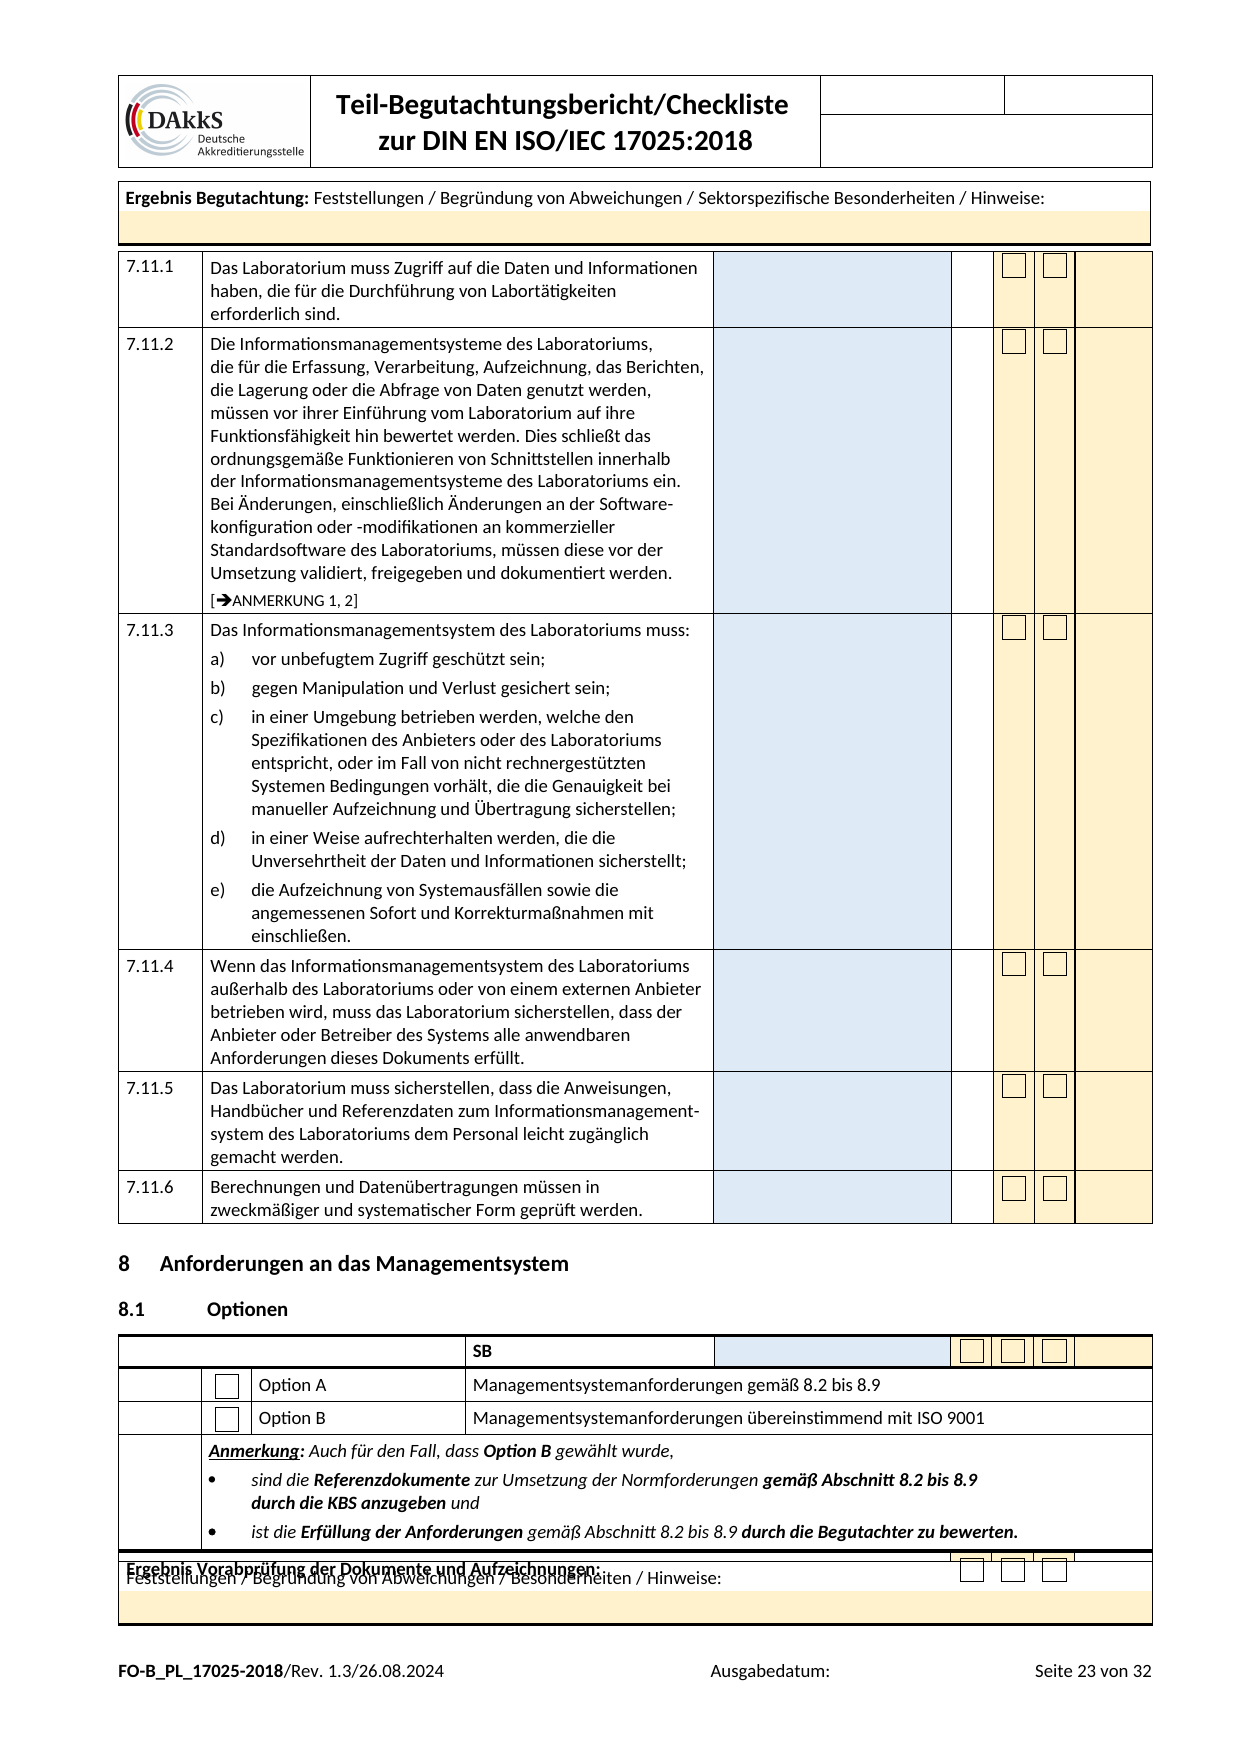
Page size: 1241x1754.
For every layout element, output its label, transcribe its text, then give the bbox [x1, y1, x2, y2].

table_header [715, 1337, 950, 1366]
table_cell Wenn das Informationsmanagementsystem des Laboratoriums außerhalb des Laboratoriums oder von einem externen Anbieter betrieben wird, muss das Laboratorium sicherstellen, dass der Anbieter oder Betreiber des Systems alle anwendbaren Anforderungen dieses Dokuments erfüllt. [203, 950, 713, 1071]
table_cell [994, 328, 1034, 613]
table_cell 7.11.5 [119, 1072, 202, 1170]
table_cell [1076, 1072, 1152, 1170]
table_cell [119, 1369, 201, 1401]
table_cell Anmerkung: Auch für den Fall, dass Option B gewählt wurde, sind die Referenzdokumente zur Umsetzung der Normforderungen gemäß Abschnitt 8.2 bis 8.9 durch die KBS anzugeben und ist die Erfüllung der Anforderungen gemäß Abschnitt 8.2 bis 8.9 durch die Begutachter zu bewerten. [202, 1435, 1152, 1549]
subtitle 8.1 Optionen [118, 1296, 1152, 1321]
table_header Das Laboratorium muss Zugriff auf die Daten und Informationen haben, die für die Durchführung von Labortätigkeiten erforderlich sind. [203, 252, 713, 327]
table_cell [119, 211, 1150, 243]
table_header [714, 252, 951, 327]
table_header [1034, 1337, 1074, 1366]
table_cell Ergebnis Begutachtung: Feststellungen / Begründung von Abweichungen / Sektorspezifische Besonderheiten / Hinweise: [119, 182, 1150, 211]
table_cell [119, 1591, 1152, 1623]
table_cell Managementsystemanforderungen gemäß 8.2 bis 8.9 [466, 1369, 1152, 1401]
table_header SB [466, 1337, 714, 1366]
table_cell [1076, 1171, 1152, 1223]
table_header [1076, 252, 1152, 327]
table_cell Managementsystemanforderungen übereinstimmend mit ISO 9001 [466, 1402, 1152, 1434]
table_header [994, 252, 1034, 327]
table_cell [1035, 614, 1074, 949]
table_cell [1035, 950, 1074, 1071]
table_cell [714, 1072, 951, 1170]
table_cell [952, 1072, 993, 1170]
picture [124, 83, 306, 160]
table_header Feststellungen / Begründung von Abweichungen / Besonderheiten / Hinweise: [119, 1562, 1152, 1591]
table_cell [119, 1402, 201, 1434]
table_cell [952, 1171, 993, 1223]
table_cell Das Informationsmanagementsystem des Laboratoriums muss: vor unbefugtem Zugriff geschützt sein; gegen Manipulation und Verlust gesichert sein; in einer Umgebung betrieben werden, welche den Spezifikationen des Anbieters oder des Laboratoriums entspricht, oder im Fall von nicht rechnergestützten Systemen Bedingungen vorhält, die die Genauigkeit bei manueller Aufzeichnung und Übertragung sicherstellen; in einer Weise aufrechterhalten werden, die die Unversehrtheit der Daten und Informationen sicherstellt; die Aufzeichnung von Systemausfällen sowie die angemessenen Sofort und Korrekturmaßnahmen mit einschließen. [203, 614, 713, 949]
table_cell [1034, 1553, 1074, 1561]
table_cell [714, 614, 951, 949]
table_header [952, 252, 993, 327]
table_cell [994, 950, 1034, 1071]
table_cell Option B [252, 1402, 465, 1434]
table_cell Berechnungen und Datenübertragungen müssen in zweckmäßiger und systematischer Form geprüft werden. [203, 1171, 713, 1223]
table_cell [951, 1553, 991, 1561]
table_cell [1035, 1171, 1074, 1223]
table_cell [952, 614, 993, 949]
table_cell Option A [252, 1369, 465, 1401]
table_cell [1075, 1553, 1152, 1561]
table_header [1035, 252, 1074, 327]
table_cell [1076, 614, 1152, 949]
table_cell 7.11.6 [119, 1171, 202, 1223]
subtitle 8 Anforderungen an das Managementsystem [118, 1249, 1152, 1277]
table_header [951, 1337, 991, 1366]
table_cell 7.11.4 [119, 950, 202, 1071]
table_cell [119, 1435, 201, 1549]
table_cell [202, 1402, 251, 1434]
table_cell [714, 328, 951, 613]
table_cell [1035, 328, 1074, 613]
table_header [119, 1337, 465, 1366]
table_cell [202, 1369, 251, 1401]
table_header [1075, 1337, 1152, 1366]
table_cell [994, 614, 1034, 949]
table_cell [994, 1171, 1034, 1223]
table_header [992, 1337, 1033, 1366]
table_cell [1076, 950, 1152, 1071]
table_cell 7.11.2 [119, 328, 202, 613]
table_cell [714, 1171, 951, 1223]
table_cell [994, 1072, 1034, 1170]
table_cell [714, 950, 951, 1071]
table_cell [952, 950, 993, 1071]
table_cell Das Laboratorium muss sicherstellen, dass die Anweisungen, Handbücher und Referenzdaten zum Informationsmanagement-system des Laboratoriums dem Personal leicht zugänglich gemacht werden. [203, 1072, 713, 1170]
table_cell [1076, 328, 1152, 613]
table_cell Die Informationsmanagementsysteme des Laboratoriums, die für die Erfassung, Verarbeitung, Aufzeichnung, das Berichten, die Lagerung oder die Abfrage von Daten genutzt werden, müssen vor ihrer Einführung vom Laboratorium auf ihre Funktionsfähigkeit hin bewertet werden. Dies schließt das ordnungsgemäße Funktionieren von Schnittstellen innerhalb der Informationsmanagementsysteme des Laboratoriums ein. Bei Änderungen, einschließlich Änderungen an der Software-konfiguration oder -modifikationen an kommerzieller Standardsoftware des Laboratoriums, müssen diese vor der Umsetzung validiert, freigegeben und dokumentiert werden. [ANMERKUNG 1, 2] [203, 328, 713, 613]
table_cell [992, 1553, 1033, 1561]
table_cell [952, 328, 993, 613]
table_header 7.11.1 [119, 252, 202, 327]
table_cell [1035, 1072, 1074, 1170]
table_cell 7.11.3 [119, 614, 202, 949]
